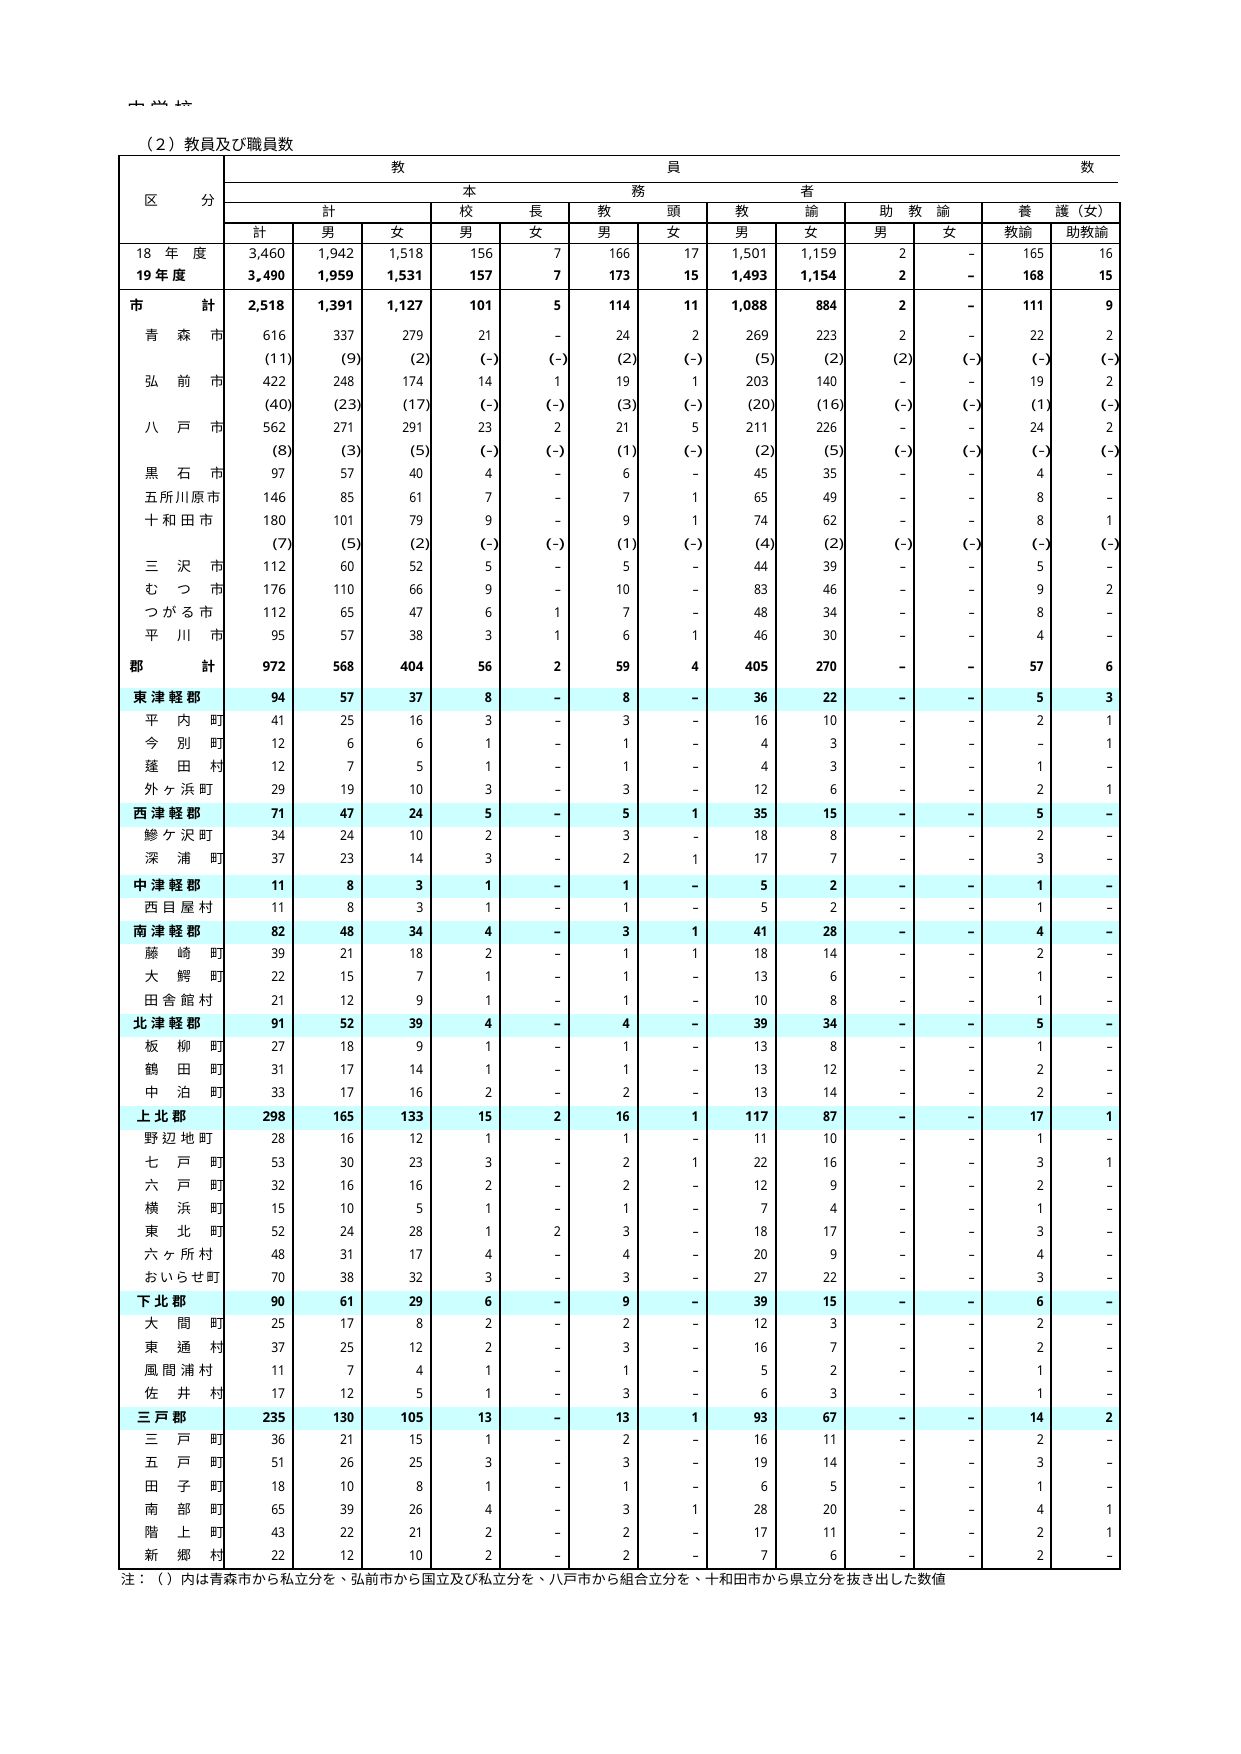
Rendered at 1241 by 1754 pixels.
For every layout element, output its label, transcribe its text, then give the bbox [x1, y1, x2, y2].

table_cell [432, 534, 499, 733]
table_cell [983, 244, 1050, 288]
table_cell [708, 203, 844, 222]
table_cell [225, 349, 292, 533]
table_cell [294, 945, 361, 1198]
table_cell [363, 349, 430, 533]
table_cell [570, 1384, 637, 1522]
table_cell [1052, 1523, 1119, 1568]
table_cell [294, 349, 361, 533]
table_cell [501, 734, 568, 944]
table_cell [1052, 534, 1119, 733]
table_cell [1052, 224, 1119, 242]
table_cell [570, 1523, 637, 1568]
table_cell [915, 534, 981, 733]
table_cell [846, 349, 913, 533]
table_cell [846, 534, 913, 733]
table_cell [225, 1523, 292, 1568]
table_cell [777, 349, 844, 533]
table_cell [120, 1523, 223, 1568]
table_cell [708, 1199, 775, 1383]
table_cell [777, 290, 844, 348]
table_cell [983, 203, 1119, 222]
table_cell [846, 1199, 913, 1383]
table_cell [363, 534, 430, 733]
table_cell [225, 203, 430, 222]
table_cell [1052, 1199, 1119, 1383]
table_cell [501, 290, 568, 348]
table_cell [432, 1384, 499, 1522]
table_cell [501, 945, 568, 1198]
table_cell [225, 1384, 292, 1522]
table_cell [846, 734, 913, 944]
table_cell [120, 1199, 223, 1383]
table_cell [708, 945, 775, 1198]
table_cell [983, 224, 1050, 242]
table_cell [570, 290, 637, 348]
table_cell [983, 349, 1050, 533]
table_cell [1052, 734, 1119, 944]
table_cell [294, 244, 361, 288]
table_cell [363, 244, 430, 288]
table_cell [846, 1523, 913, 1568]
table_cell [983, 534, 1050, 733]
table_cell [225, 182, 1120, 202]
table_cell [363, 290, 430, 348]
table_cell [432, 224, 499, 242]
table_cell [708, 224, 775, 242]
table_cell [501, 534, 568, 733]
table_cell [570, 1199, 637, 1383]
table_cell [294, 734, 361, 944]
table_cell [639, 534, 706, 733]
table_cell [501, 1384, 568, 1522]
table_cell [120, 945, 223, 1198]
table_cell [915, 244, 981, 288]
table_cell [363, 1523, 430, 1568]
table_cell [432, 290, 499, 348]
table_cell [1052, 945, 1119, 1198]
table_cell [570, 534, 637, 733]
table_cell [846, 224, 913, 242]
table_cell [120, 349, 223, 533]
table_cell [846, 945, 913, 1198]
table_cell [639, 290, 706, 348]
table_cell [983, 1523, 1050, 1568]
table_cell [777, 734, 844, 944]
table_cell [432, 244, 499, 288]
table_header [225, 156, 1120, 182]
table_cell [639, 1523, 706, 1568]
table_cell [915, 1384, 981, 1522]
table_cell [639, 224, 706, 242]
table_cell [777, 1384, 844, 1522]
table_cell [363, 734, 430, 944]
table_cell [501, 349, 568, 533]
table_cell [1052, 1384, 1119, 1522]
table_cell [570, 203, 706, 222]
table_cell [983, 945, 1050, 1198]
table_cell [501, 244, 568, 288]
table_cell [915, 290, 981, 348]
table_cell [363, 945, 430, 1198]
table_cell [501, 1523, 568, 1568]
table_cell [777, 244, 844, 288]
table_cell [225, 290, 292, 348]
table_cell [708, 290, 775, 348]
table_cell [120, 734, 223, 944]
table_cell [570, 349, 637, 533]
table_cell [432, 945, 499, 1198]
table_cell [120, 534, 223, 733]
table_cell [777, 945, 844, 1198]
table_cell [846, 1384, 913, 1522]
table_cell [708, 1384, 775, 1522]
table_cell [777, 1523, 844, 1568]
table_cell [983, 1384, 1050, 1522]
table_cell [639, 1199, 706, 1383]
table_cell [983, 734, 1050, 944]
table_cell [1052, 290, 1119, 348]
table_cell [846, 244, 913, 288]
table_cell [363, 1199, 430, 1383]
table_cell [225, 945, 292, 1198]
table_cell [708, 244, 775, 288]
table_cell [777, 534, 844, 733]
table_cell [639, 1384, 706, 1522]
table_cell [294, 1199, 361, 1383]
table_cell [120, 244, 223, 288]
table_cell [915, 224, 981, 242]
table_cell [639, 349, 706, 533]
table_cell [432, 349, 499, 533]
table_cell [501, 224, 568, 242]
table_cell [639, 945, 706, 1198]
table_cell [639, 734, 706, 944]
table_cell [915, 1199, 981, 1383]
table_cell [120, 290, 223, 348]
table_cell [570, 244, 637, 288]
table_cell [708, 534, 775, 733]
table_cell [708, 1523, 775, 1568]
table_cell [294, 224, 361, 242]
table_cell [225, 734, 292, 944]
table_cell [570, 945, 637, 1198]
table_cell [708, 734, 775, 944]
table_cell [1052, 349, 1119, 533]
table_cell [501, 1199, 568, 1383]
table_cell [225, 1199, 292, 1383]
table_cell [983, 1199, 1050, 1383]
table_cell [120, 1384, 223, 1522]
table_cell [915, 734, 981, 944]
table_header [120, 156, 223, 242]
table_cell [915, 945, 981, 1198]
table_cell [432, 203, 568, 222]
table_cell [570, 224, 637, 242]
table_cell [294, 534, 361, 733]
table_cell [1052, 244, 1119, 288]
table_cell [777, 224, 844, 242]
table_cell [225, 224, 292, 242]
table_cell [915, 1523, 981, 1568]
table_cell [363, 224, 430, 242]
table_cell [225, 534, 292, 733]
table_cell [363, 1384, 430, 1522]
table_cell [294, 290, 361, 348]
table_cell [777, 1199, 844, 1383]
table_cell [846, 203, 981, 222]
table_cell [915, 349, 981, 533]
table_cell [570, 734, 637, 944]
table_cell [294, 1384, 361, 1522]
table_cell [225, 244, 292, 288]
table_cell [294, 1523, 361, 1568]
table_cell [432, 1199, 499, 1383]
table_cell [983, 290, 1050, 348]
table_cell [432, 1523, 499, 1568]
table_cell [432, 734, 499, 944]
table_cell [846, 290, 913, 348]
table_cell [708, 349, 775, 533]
text （２）教員及び職員数 [137, 134, 1144, 155]
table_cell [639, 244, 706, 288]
text 注：（ ）内は青森市から私立分を、弘前市から国立及び私立分を、八戸市から組合立分を、十和田市から県立分を抜き出した数値 [121, 1570, 1144, 1588]
